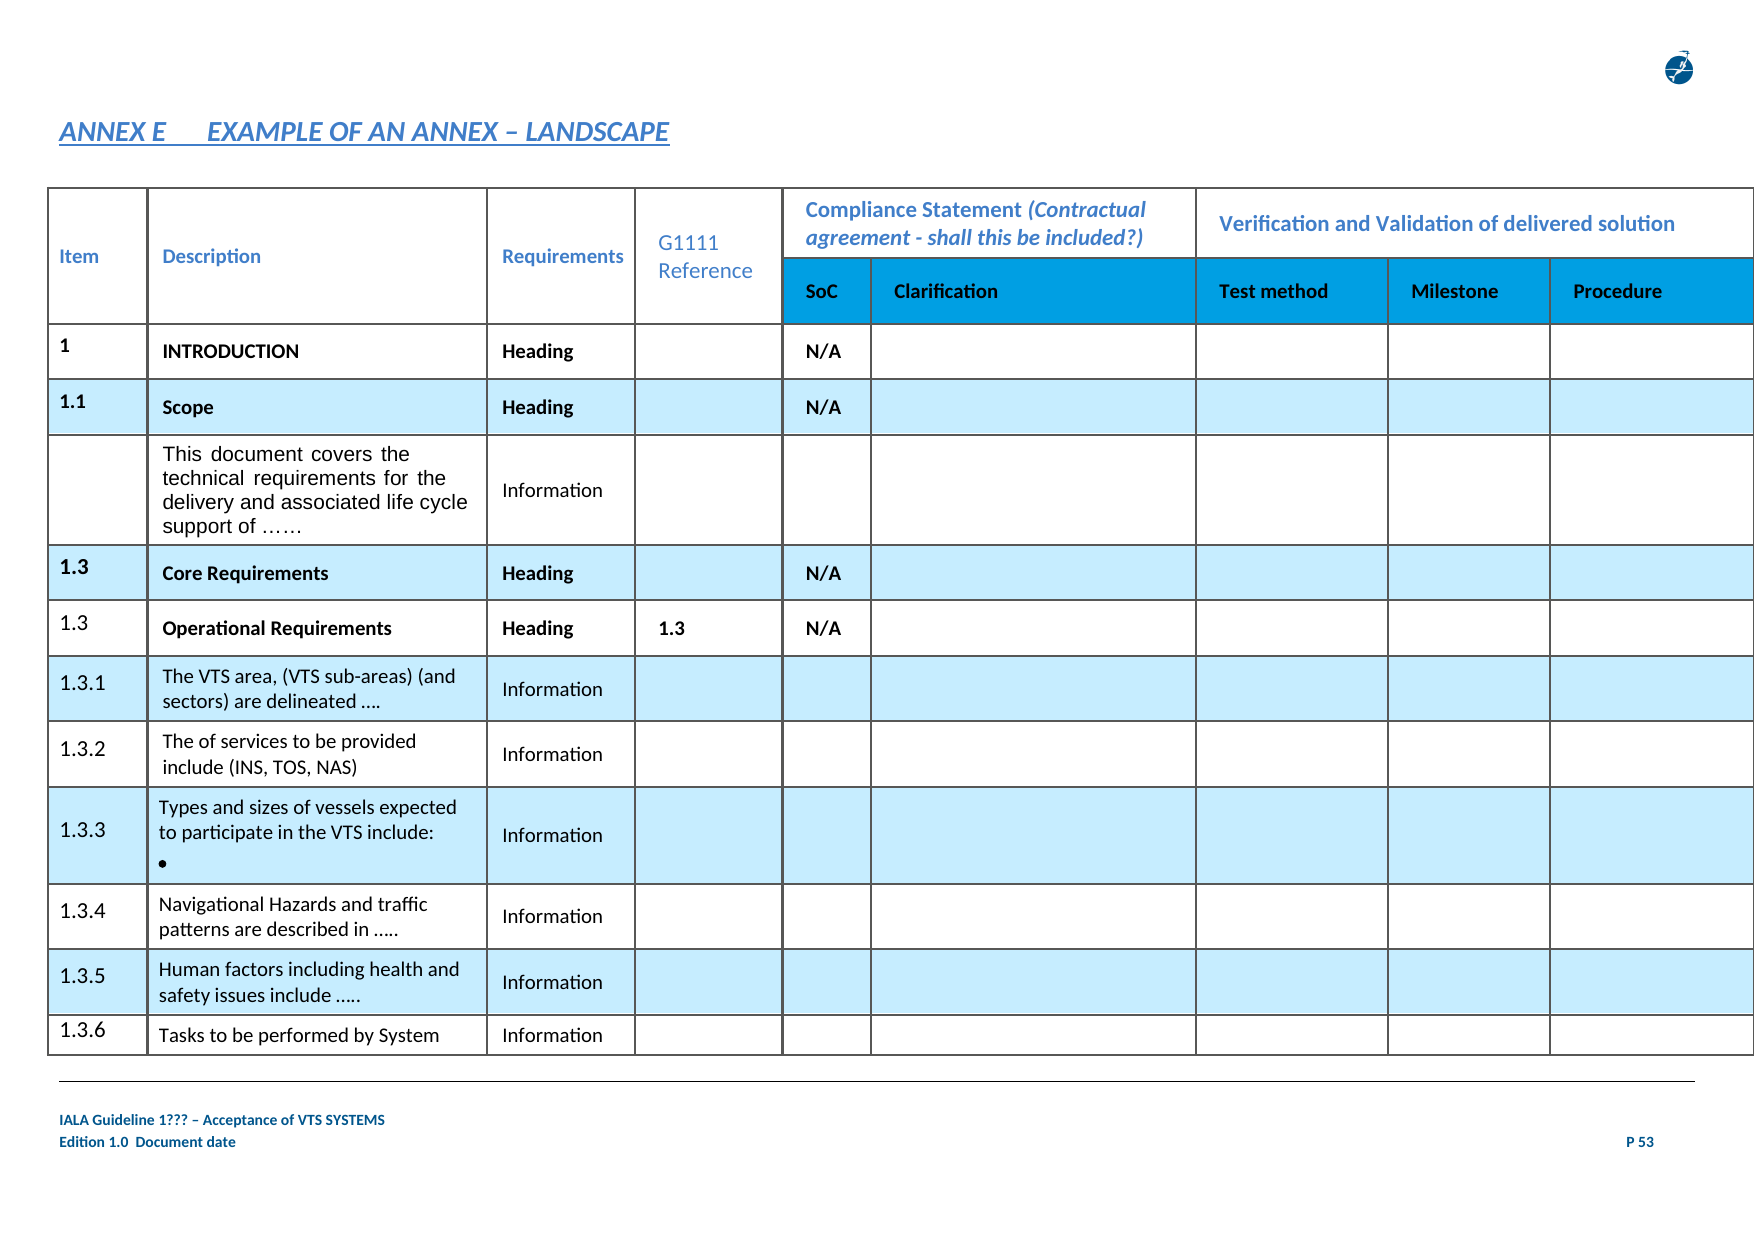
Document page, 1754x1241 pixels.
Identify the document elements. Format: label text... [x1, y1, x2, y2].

table_cell N/A [784, 380, 870, 433]
table_cell [1197, 722, 1387, 786]
table_cell [1197, 380, 1387, 433]
table_header Requirements [488, 189, 634, 323]
table_cell [1389, 546, 1549, 599]
table_cell [49, 436, 146, 544]
table_cell Information [488, 436, 634, 544]
table_cell [1551, 546, 1753, 599]
table_cell [784, 436, 870, 544]
table_cell Operational Requirements [149, 601, 486, 655]
table_header Verification and Validation of delivered solution [1197, 189, 1753, 257]
table_cell Milestone [1389, 259, 1549, 323]
text EXAMPLE OF AN ANNEX – LANDSCAPE [59, 113, 1695, 149]
table_cell Navigational Hazards and traffic patterns are described in ….. [149, 885, 486, 948]
table_cell [1197, 788, 1387, 883]
table_cell [1389, 722, 1549, 786]
table_cell [636, 722, 781, 786]
table_cell [636, 1016, 781, 1054]
table_cell [1551, 788, 1753, 883]
table_cell 1.3.2 [49, 722, 146, 786]
table_cell 1.3.4 [49, 885, 146, 948]
table_cell 1.1 [49, 380, 146, 433]
table_cell [1551, 380, 1753, 433]
table_cell [1389, 950, 1549, 1013]
table_cell The VTS area, (VTS sub-areas) (and sectors) are delineated …. [149, 657, 486, 720]
table_cell N/A [784, 601, 870, 655]
table_cell [1389, 601, 1549, 655]
table_cell Types and sizes of vessels expected to participate in the VTS include: [149, 788, 486, 883]
table_cell 1.3.5 [49, 950, 146, 1013]
table_cell [636, 325, 781, 378]
table_cell [872, 788, 1195, 883]
table_cell N/A [784, 546, 870, 599]
table_cell [636, 436, 781, 544]
table_cell [1197, 325, 1387, 378]
table_cell [1197, 657, 1387, 720]
picture [1633, 0, 1753, 119]
table_cell Heading [488, 380, 634, 433]
table_cell [872, 950, 1195, 1013]
table_cell [872, 380, 1195, 433]
table_cell Information [488, 950, 634, 1013]
table_cell [1197, 546, 1387, 599]
table_cell [1197, 885, 1387, 948]
table_cell Information [488, 1016, 634, 1054]
table_cell Heading [488, 325, 634, 378]
table_cell Procedure [1551, 259, 1753, 323]
table_cell [872, 657, 1195, 720]
table_cell [1551, 325, 1753, 378]
table_header Item [49, 189, 146, 323]
table_cell [1389, 325, 1549, 378]
table_cell [1389, 788, 1549, 883]
table_cell [1197, 601, 1387, 655]
table_cell 1.3 [49, 546, 146, 599]
table_cell [1389, 657, 1549, 720]
table_cell 1.3 [636, 601, 781, 655]
table_cell [1551, 885, 1753, 948]
table_cell [1389, 885, 1549, 948]
table_cell [1197, 436, 1387, 544]
table_cell [636, 885, 781, 948]
table_cell Human factors including health and safety issues include ….. [149, 950, 486, 1013]
table_cell [784, 1016, 870, 1054]
table_cell 1.3.1 [49, 657, 146, 720]
table_cell [1389, 380, 1549, 433]
table_cell [872, 325, 1195, 378]
table_cell Core Requirements [149, 546, 486, 599]
table_cell [872, 722, 1195, 786]
table_cell The of services to be provided include (INS, TOS, NAS) [149, 722, 486, 786]
table_cell [784, 885, 870, 948]
table_cell N/A [784, 325, 870, 378]
table_cell [872, 436, 1195, 544]
table_cell [784, 788, 870, 883]
table_cell Heading [488, 601, 634, 655]
table_cell [1197, 950, 1387, 1013]
table_cell [872, 546, 1195, 599]
table_cell Test method [1197, 259, 1387, 323]
table_cell Information [488, 657, 634, 720]
table_cell Scope [149, 380, 486, 433]
table_cell [1551, 950, 1753, 1013]
table_cell Tasks to be performed by System users include…. [149, 1016, 486, 1054]
table_cell Heading [488, 546, 634, 599]
table_cell This document covers the technical requirements for the delivery and associated life cycle support of …… [149, 436, 486, 544]
table_cell [1551, 436, 1753, 544]
table_cell 1.3.3 [49, 788, 146, 883]
table_cell [872, 885, 1195, 948]
table_cell [1551, 1016, 1753, 1054]
table_cell [1551, 657, 1753, 720]
table_cell [784, 657, 870, 720]
table_cell 1.3.6 [49, 1016, 146, 1054]
table_cell Information [488, 722, 634, 786]
table_header G1111 Reference [636, 189, 781, 323]
table_cell [1551, 601, 1753, 655]
table_cell [636, 380, 781, 433]
table_cell 1 [49, 325, 146, 378]
table_cell [1551, 722, 1753, 786]
table_cell [784, 950, 870, 1013]
table_cell [636, 950, 781, 1013]
table_cell 1.3 [49, 601, 146, 655]
table_cell [1389, 436, 1549, 544]
table_cell [872, 1016, 1195, 1054]
table_cell Information [488, 885, 634, 948]
table_header Description [149, 189, 486, 323]
table_cell [636, 546, 781, 599]
table_cell [872, 601, 1195, 655]
table_cell [636, 788, 781, 883]
table_header Compliance Statement (Contractual agreement - shall this be included?) [784, 189, 1195, 257]
table_cell [1389, 1016, 1549, 1054]
table_cell SoC [784, 259, 870, 323]
table_cell INTRODUCTION [149, 325, 486, 378]
table_cell Information [488, 788, 634, 883]
table_cell Clarification [872, 259, 1195, 323]
table_cell [1197, 1016, 1387, 1054]
table_cell [636, 657, 781, 720]
table_cell [784, 722, 870, 786]
